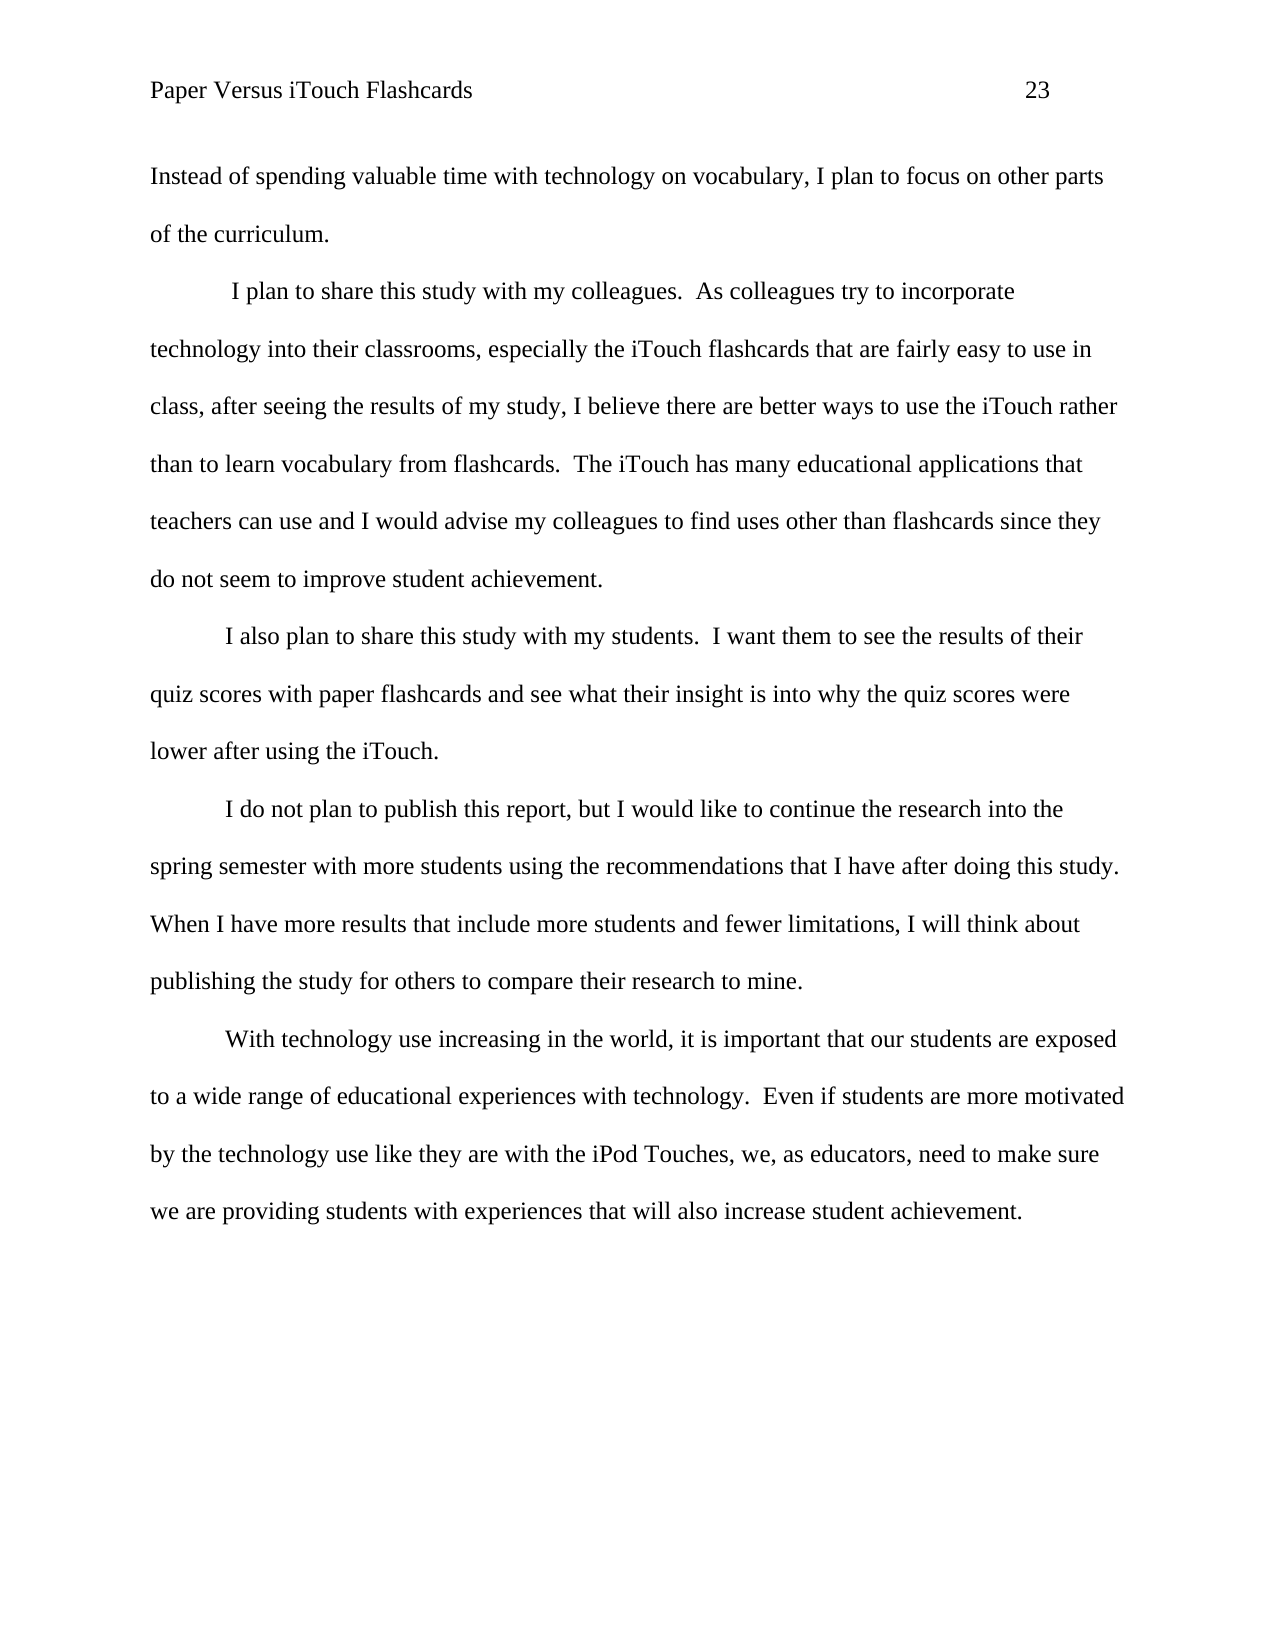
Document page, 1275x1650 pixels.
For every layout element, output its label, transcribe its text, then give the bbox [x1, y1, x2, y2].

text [150, 161, 1125, 247]
text With technology use increasing in the world, it is important that our students are exposed to a wide range of educational experiences with technology. Even if students are more motivated by the technology use like they are with the iPod Touches, we, as educators, need to make sure we are providing students with experiences that will also increase student achievement. [150, 1024, 1125, 1225]
text I do not plan to publish this report, but I would like to continue the research into the spring semester with more students using the recommendations that I have after doing this study. When I have more results that include more students and fewer limitations, I will think about publishing the study for others to compare their research to mine. [150, 794, 1125, 995]
text I also plan to share this study with my students. I want them to see the results of their quiz scores with paper flashcards and see what their insight is into why the quiz scores were lower after using the iTouch. [150, 621, 1125, 765]
text I plan to share this study with my colleagues. As colleagues try to incorporate technology into their classrooms, especially the iTouch flashcards that are fairly easy to use in class, after seeing the results of my study, I believe there are better ways to use the iTouch rather than to learn vocabulary from flashcards. The iTouch has many educational applications that teachers can use and I would advise my colleagues to find uses other than flashcards since they do not seem to improve student achievement. [150, 276, 1125, 592]
